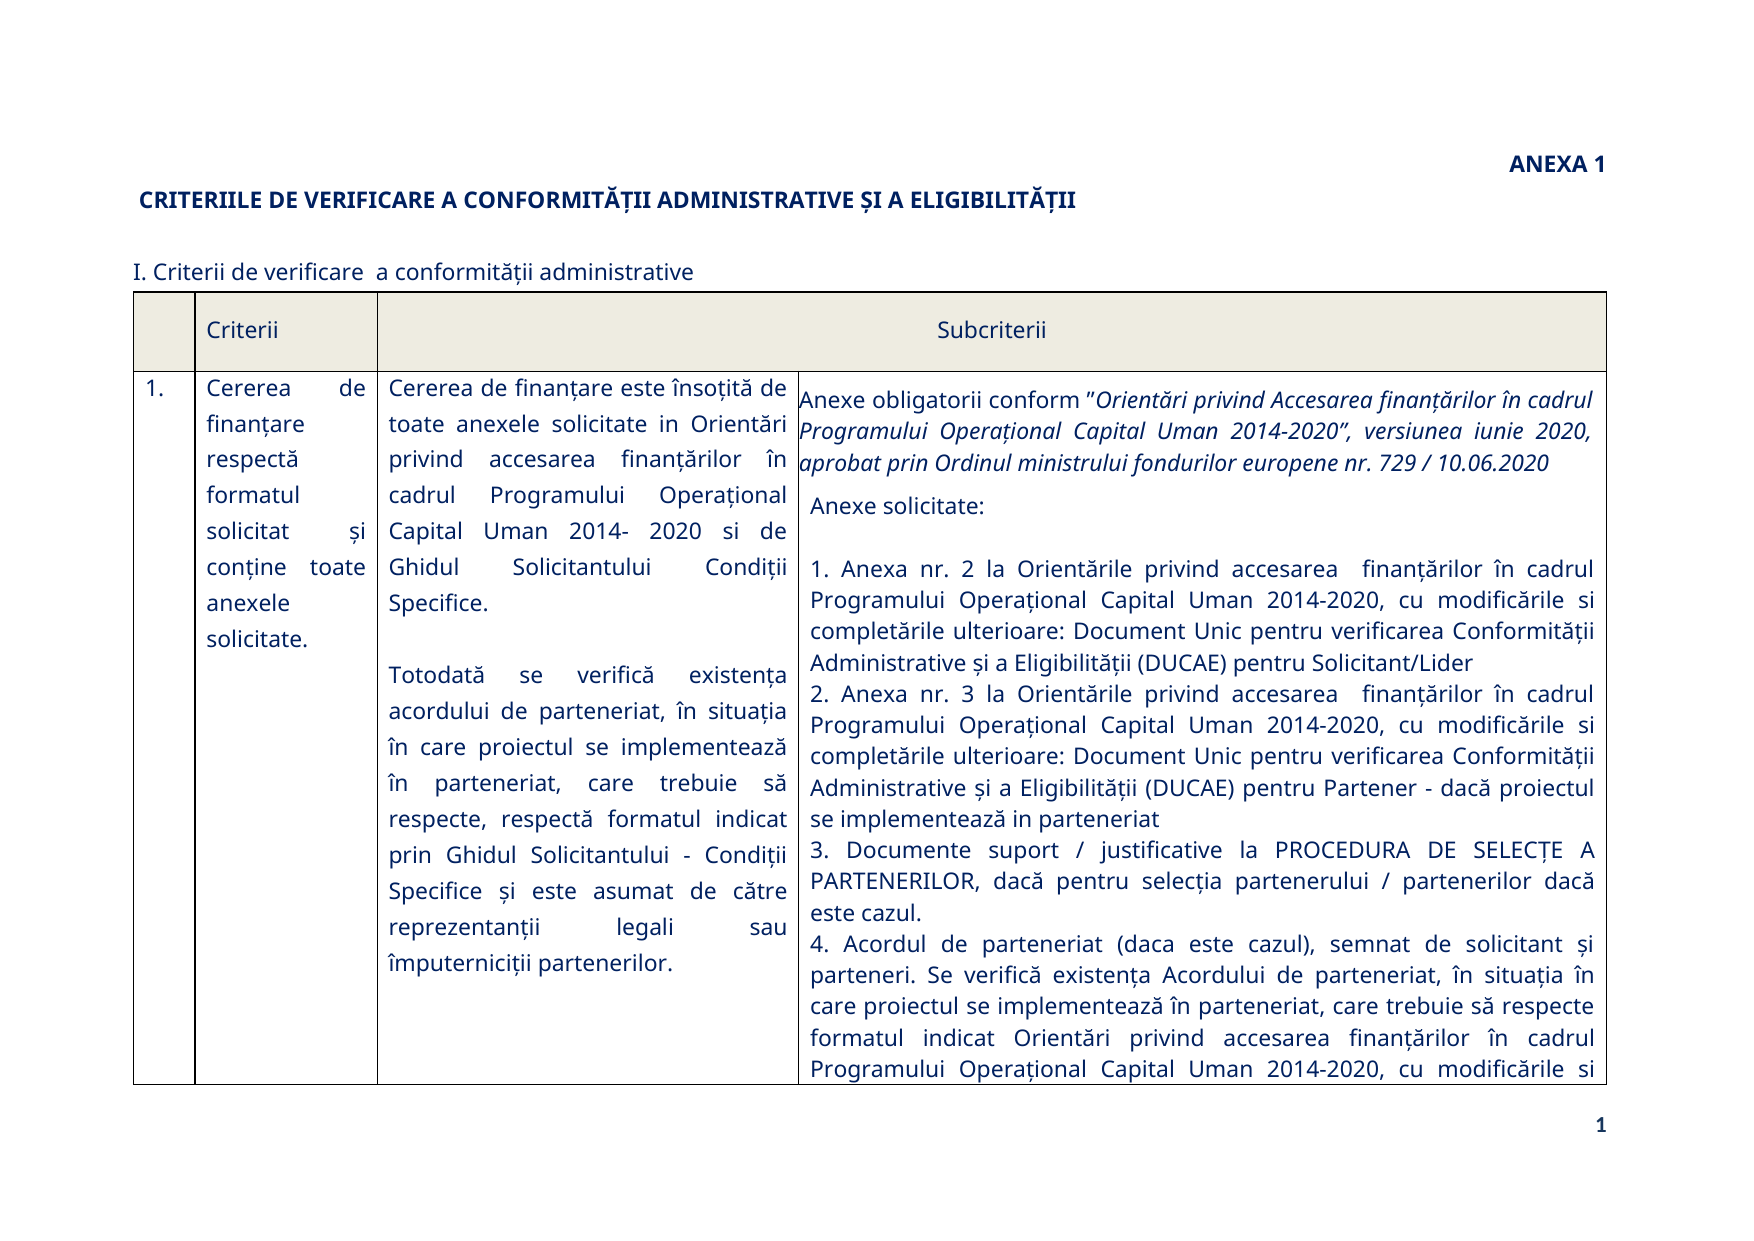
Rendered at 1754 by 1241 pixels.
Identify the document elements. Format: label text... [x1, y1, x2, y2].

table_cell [378, 372, 798, 1084]
table_header Criterii [196, 293, 377, 371]
table_header Subcriterii [378, 293, 1606, 371]
subtitle ANEXA 1 [133, 148, 1606, 179]
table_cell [196, 372, 377, 1084]
table_cell 1. [134, 372, 194, 1084]
subtitle CRITERIILE DE VERIFICARE A CONFORMITĂȚII ADMINISTRATIVE ȘI A ELIGIBILITĂȚII [133, 183, 1606, 215]
table_header [134, 293, 194, 371]
subtitle I. Criterii de verificare a conformității administrative [133, 255, 1606, 287]
